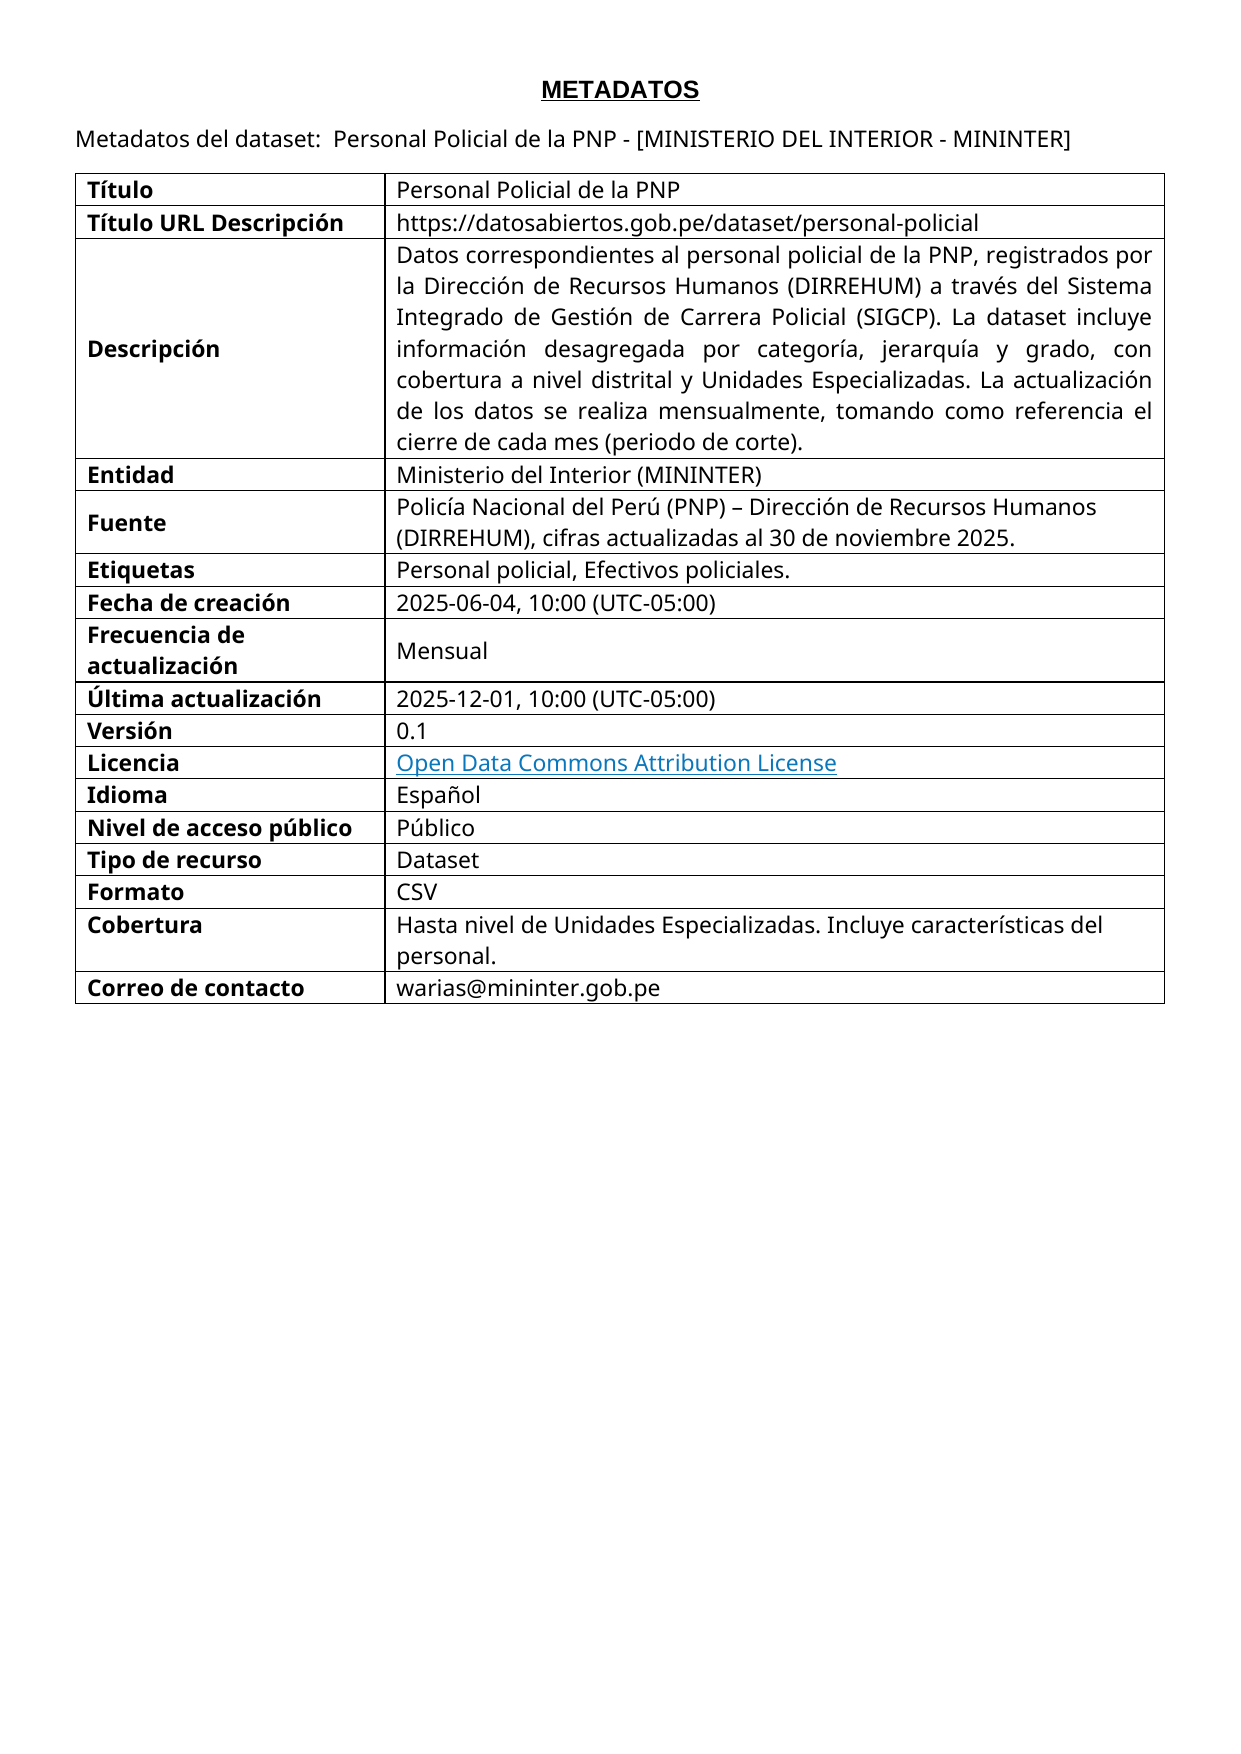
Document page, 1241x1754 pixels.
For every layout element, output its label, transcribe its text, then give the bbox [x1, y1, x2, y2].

table_cell Frecuencia de actualización [76, 619, 384, 681]
table_cell Datos correspondientes al personal policial de la PNP, registrados por la Dirección de Recursos Humanos (DIRREHUM) a través del Sistema Integrado de Gestión de Carrera Policial (SIGCP). La dataset incluye información desagregada por categoría, jerarquía y grado, con cobertura a nivel distrital y Unidades Especializadas. La actualización de los datos se realiza mensualmente, tomando como referencia el cierre de cada mes (periodo de corte). [386, 239, 1164, 457]
table_cell 0.1 [386, 715, 1164, 746]
table_cell Hasta nivel de Unidades Especializadas. Incluye características del personal. [386, 909, 1164, 971]
table_cell Idioma [76, 779, 384, 811]
table_cell Última actualización [76, 683, 384, 714]
table_cell Cobertura [76, 909, 384, 971]
table_cell https://datosabiertos.gob.pe/dataset/personal-policial [386, 206, 1164, 238]
table_cell Mensual [386, 619, 1164, 681]
table_header Título [76, 174, 384, 205]
table_cell Tipo de recurso [76, 844, 384, 875]
table_cell Público [386, 812, 1164, 843]
text METADATOS [75, 75, 1165, 104]
table_cell Formato [76, 876, 384, 907]
table_cell 2025-12-01, 10:00 (UTC-05:00) [386, 683, 1164, 714]
table_cell CSV [386, 876, 1164, 907]
table_cell Español [386, 779, 1164, 811]
table_cell Entidad [76, 459, 384, 490]
text Metadatos del dataset: Personal Policial de la PNP - [MINISTERIO DEL INTERIOR - MININTER] [75, 123, 1165, 154]
table_cell Fecha de creación [76, 587, 384, 618]
table_cell Descripción [76, 239, 384, 457]
table_header Personal Policial de la PNP [386, 174, 1164, 205]
table_cell warias@mininter.gob.pe [386, 972, 1164, 1003]
table_cell Nivel de acceso público [76, 812, 384, 843]
table_cell Versión [76, 715, 384, 746]
table_cell Ministerio del Interior (MININTER) [386, 459, 1164, 490]
table_cell 2025-06-04, 10:00 (UTC-05:00) [386, 587, 1164, 618]
table_cell Dataset [386, 844, 1164, 875]
table_cell Policía Nacional del Perú (PNP) – Dirección de Recursos Humanos (DIRREHUM), cifras actualizadas al 30 de noviembre 2025. [386, 491, 1164, 553]
table_cell Fuente [76, 491, 384, 553]
table_cell Licencia [76, 747, 384, 778]
table_cell Open Data Commons Attribution License [386, 747, 1164, 778]
table_cell Etiquetas [76, 554, 384, 586]
table_cell Correo de contacto [76, 972, 384, 1003]
table_cell Personal policial, Efectivos policiales. [386, 554, 1164, 586]
table_cell Título URL Descripción [76, 206, 384, 238]
